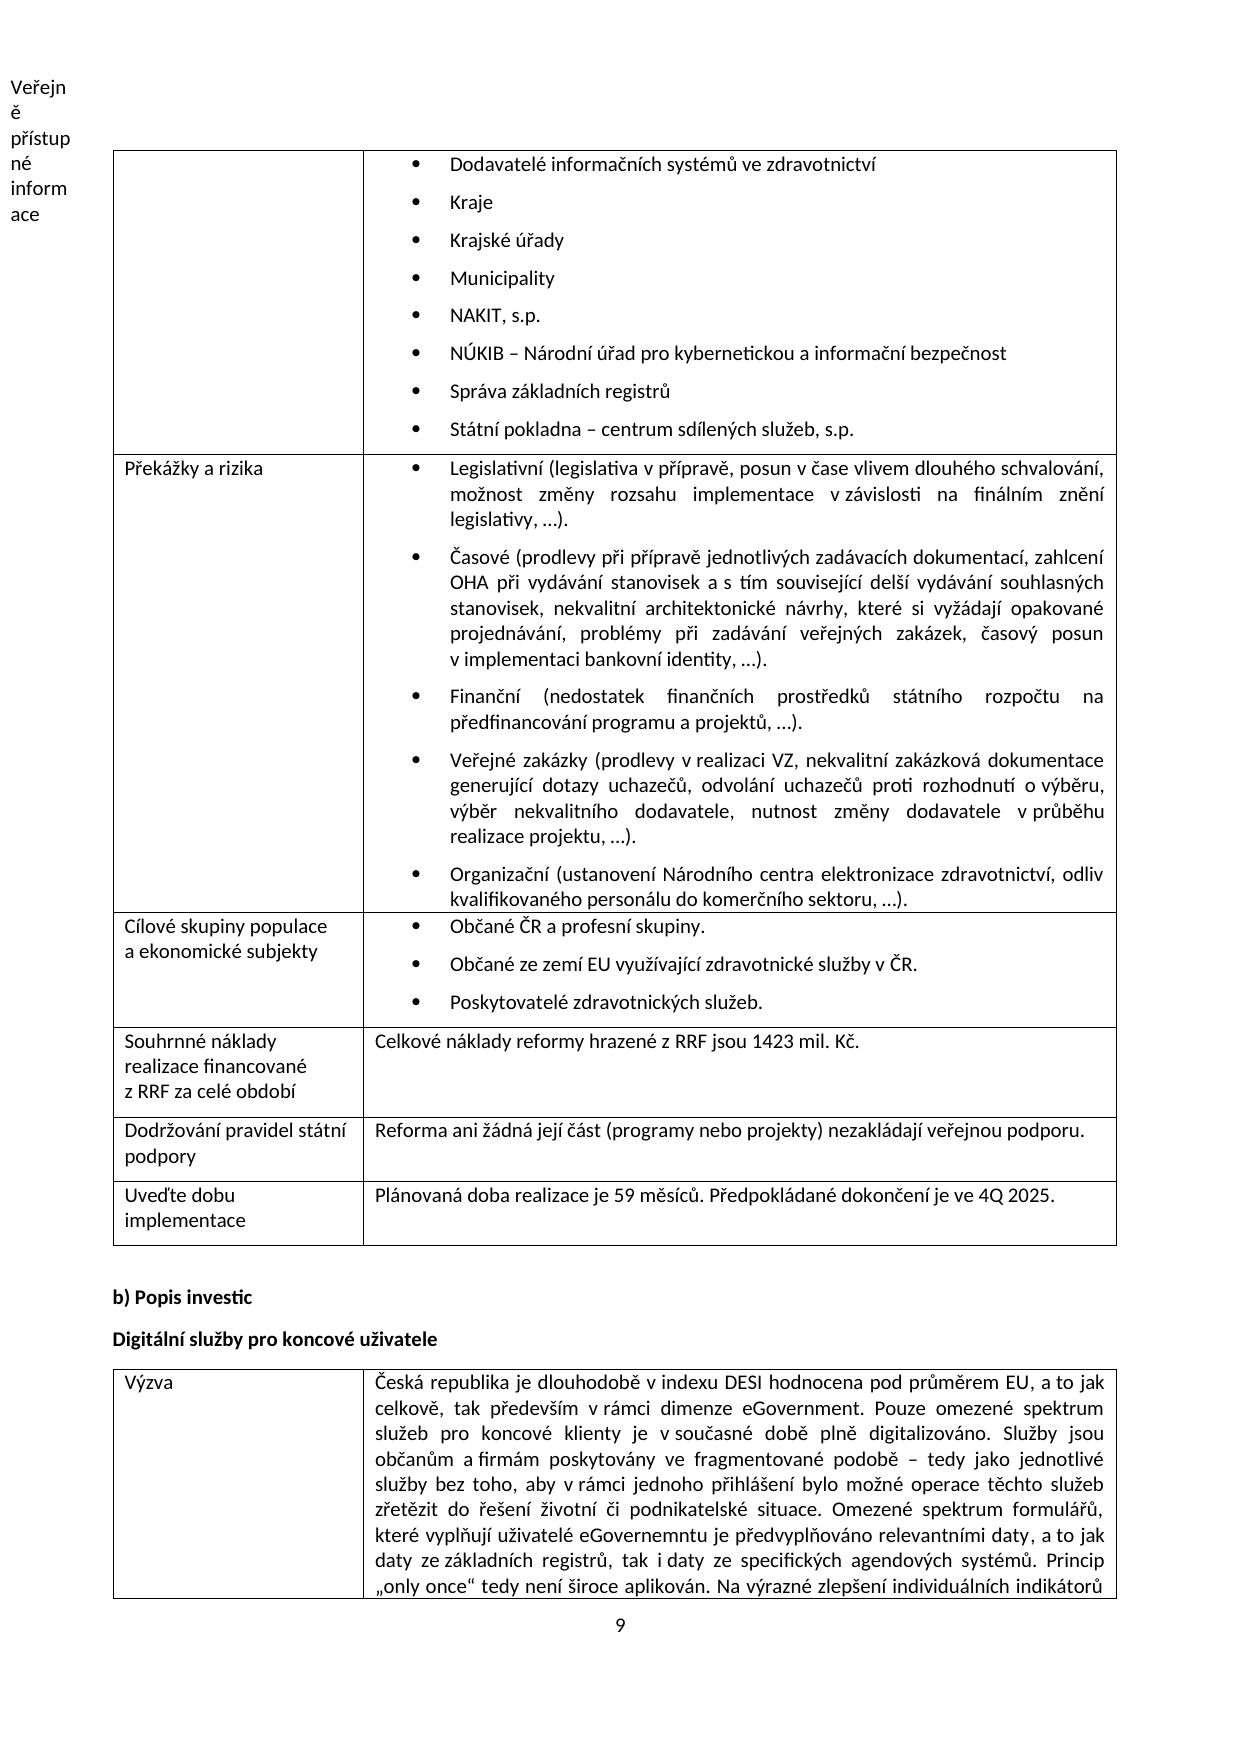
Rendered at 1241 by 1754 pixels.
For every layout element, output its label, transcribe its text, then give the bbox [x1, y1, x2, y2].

table_header Výzva [114, 1370, 363, 1598]
text b) Popis investic [112, 1284, 1128, 1310]
table_cell Plánovaná doba realizace je 59 měsíců. Předpokládané dokončení je ve 4Q 2025. [364, 1182, 1116, 1245]
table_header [364, 1370, 1116, 1598]
table_cell Reforma ani žádná její část (programy nebo projekty) nezakládají veřejnou podporu. [364, 1118, 1116, 1181]
table_cell Uveďte dobu implementace [114, 1182, 363, 1245]
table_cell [114, 151, 363, 454]
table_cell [364, 151, 1116, 454]
table_cell Souhrnné náklady realizace financované z RRF za celé období [114, 1028, 363, 1117]
text Digitální služby pro koncové uživatele [112, 1326, 1128, 1352]
table_cell Celkové náklady reformy hrazené z RRF jsou 1423 mil. Kč. [364, 1028, 1116, 1117]
table_cell Legislativní (legislativa v přípravě, posun v čase vlivem dlouhého schvalování, možnost změny rozsahu implementace v závislosti na finálním znění legislativy, …). Časové (prodlevy při přípravě jednotlivých zadávacích dokumentací, zahlcení OHA při vydávání stanovisek a s tím související delší vydávání souhlasných stanovisek, nekvalitní architektonické návrhy, které si vyžádají opakované projednávání, problémy při zadávání veřejných zakázek, časový posun v implementaci bankovní identity, …). Finanční (nedostatek finančních prostředků státního rozpočtu na předfinancování programu a projektů, …). Veřejné zakázky (prodlevy v realizaci VZ, nekvalitní zakázková dokumentace generující dotazy uchazečů, odvolání uchazečů proti rozhodnutí o výběru, výběr nekvalitního dodavatele, nutnost změny dodavatele v průběhu realizace projektu, …). Organizační (ustanovení Národního centra elektronizace zdravotnictví, odliv kvalifikovaného personálu do komerčního sektoru, …). [364, 455, 1116, 912]
table_cell Občané ČR a profesní skupiny. Občané ze zemí EU využívající zdravotnické služby v ČR. Poskytovatelé zdravotnických služeb. [364, 913, 1116, 1027]
table_cell Cílové skupiny populace a ekonomické subjekty [114, 913, 363, 1027]
table_cell Překážky a rizika [114, 455, 363, 912]
table_cell Dodržování pravidel státní podpory [114, 1118, 363, 1181]
